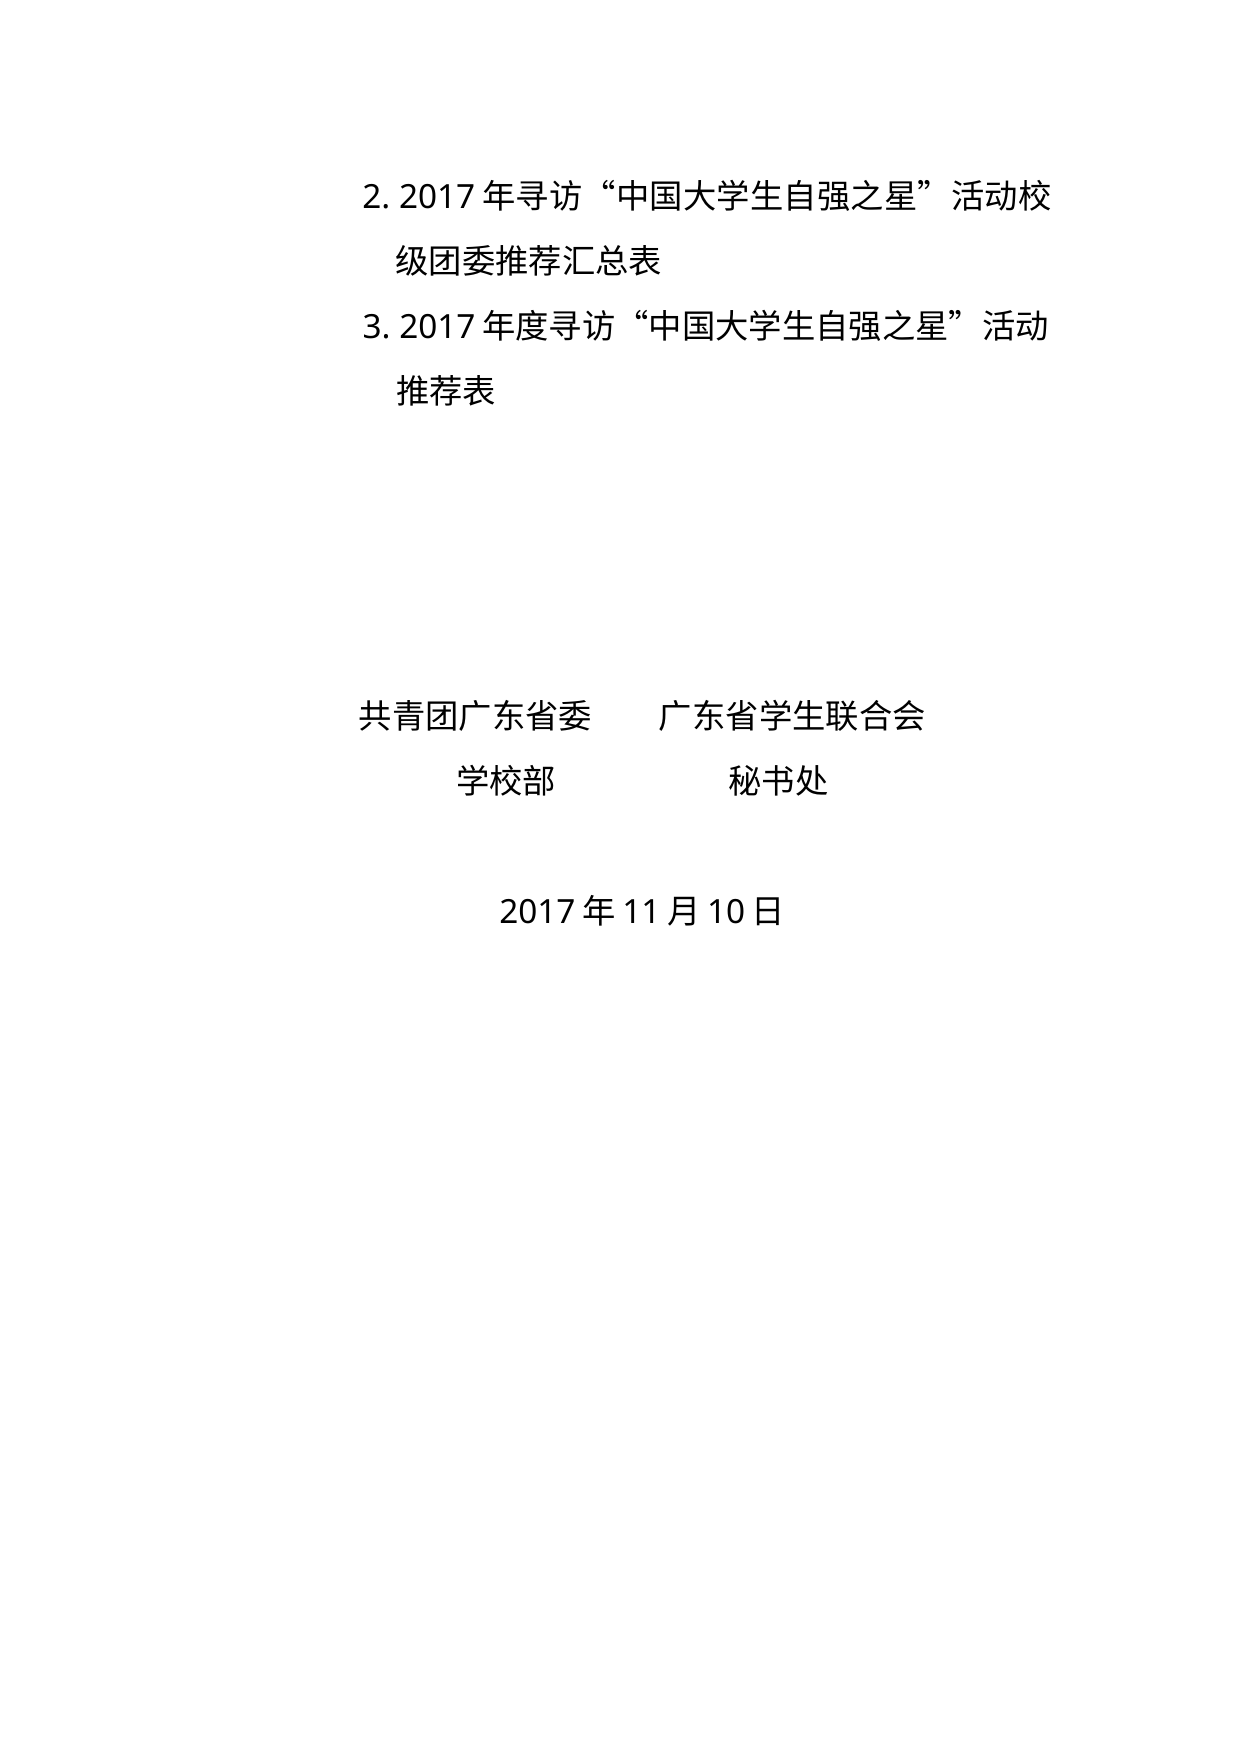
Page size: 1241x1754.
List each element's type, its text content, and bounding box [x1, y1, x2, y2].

text 学校部 秘书处 [187, 747, 1053, 812]
text 共青团广东省委 广东省学生联合会 [187, 682, 1053, 747]
text 3. 2017年度寻访“中国大学生自强之星”活动推荐表 [362, 292, 1053, 422]
text 2. 2017年寻访“中国大学生自强之星”活动校级团委推荐汇总表 [362, 162, 1053, 292]
text 2017年11月10日 [187, 877, 1053, 942]
